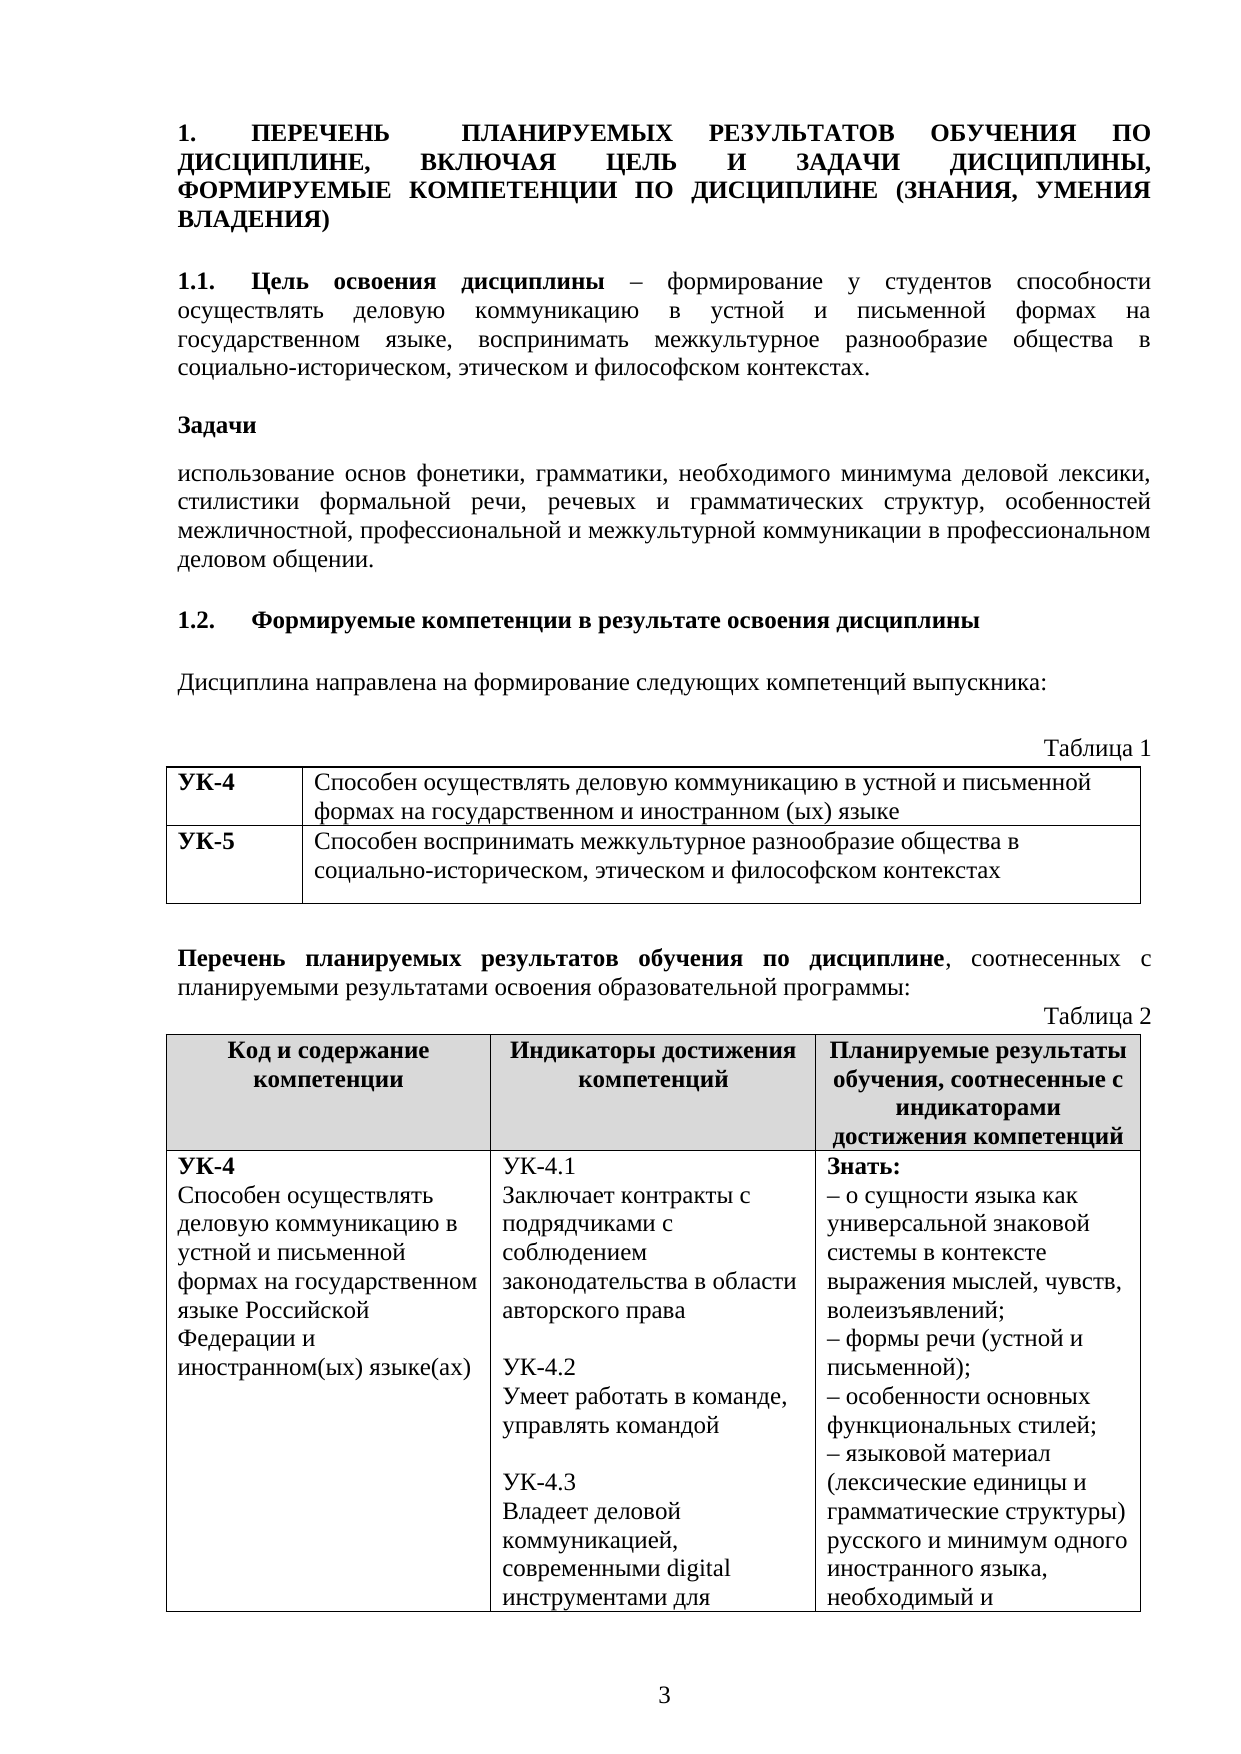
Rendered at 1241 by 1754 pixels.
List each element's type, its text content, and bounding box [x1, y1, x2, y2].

table_header Индикаторы достижения компетенций [491, 1035, 815, 1150]
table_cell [816, 1151, 1140, 1611]
text Таблица 2 [177, 1001, 1152, 1030]
text Дисциплина направлена на формирование следующих компетенций выпускника: [177, 667, 1152, 696]
text использование основ фонетики, грамматики, необходимого минимума деловой лексики, стилистики формальной речи, речевых и грамматических структур, особенностей межличностной, профессиональной и межкультурной коммуникации в профессиональном деловом общении. [177, 458, 1152, 573]
table_header Способен осуществлять деловую коммуникацию в устной и письменной формах на государственном и иностранном (ых) языке [303, 768, 1140, 825]
table_cell Способен воспринимать межкультурное разнообразие общества в социально-историческом, этическом и философском контекстах [303, 826, 1140, 903]
subtitle ПЕРЕЧЕНЬ ПЛАНИРУЕМЫХ РЕЗУЛЬТАТОВ ОБУЧЕНИЯ ПО ДИСЦИПЛИНЕ, ВКЛЮЧАЯ ЦЕЛЬ И ЗАДАЧИ ДИСЦИПЛИНЫ, ФОРМИРУЕМЫЕ КОМПЕТЕНЦИИ ПО ДИСЦИПЛИНЕ (ЗНАНИЯ, УМЕНИЯ ВЛАДЕНИЯ) [177, 118, 1152, 233]
table_header Планируемые результаты обучения, соотнесенные с индикаторами достижения компетенций [816, 1035, 1140, 1150]
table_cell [167, 1151, 490, 1611]
list Формируемые компетенции в результате освоения дисциплины [177, 606, 1152, 634]
text Задачи [177, 410, 1152, 439]
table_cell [491, 1151, 815, 1611]
table_cell УК-5 [167, 826, 302, 903]
text Таблица 1 [177, 733, 1152, 762]
list Цель освоения дисциплины – формирование у студентов способности осуществлять деловую коммуникацию в устной и письменной формах на государственном языке, воспринимать межкультурное разнообразие общества в социально-историческом, этическом и философском контекстах. [177, 266, 1152, 381]
text Перечень планируемых результатов обучения по дисциплине, соотнесенных с планируемыми результатами освоения образовательной программы: [177, 943, 1152, 1001]
table_header Код и содержание компетенции [167, 1035, 490, 1150]
table_header УК-4 [167, 768, 302, 825]
